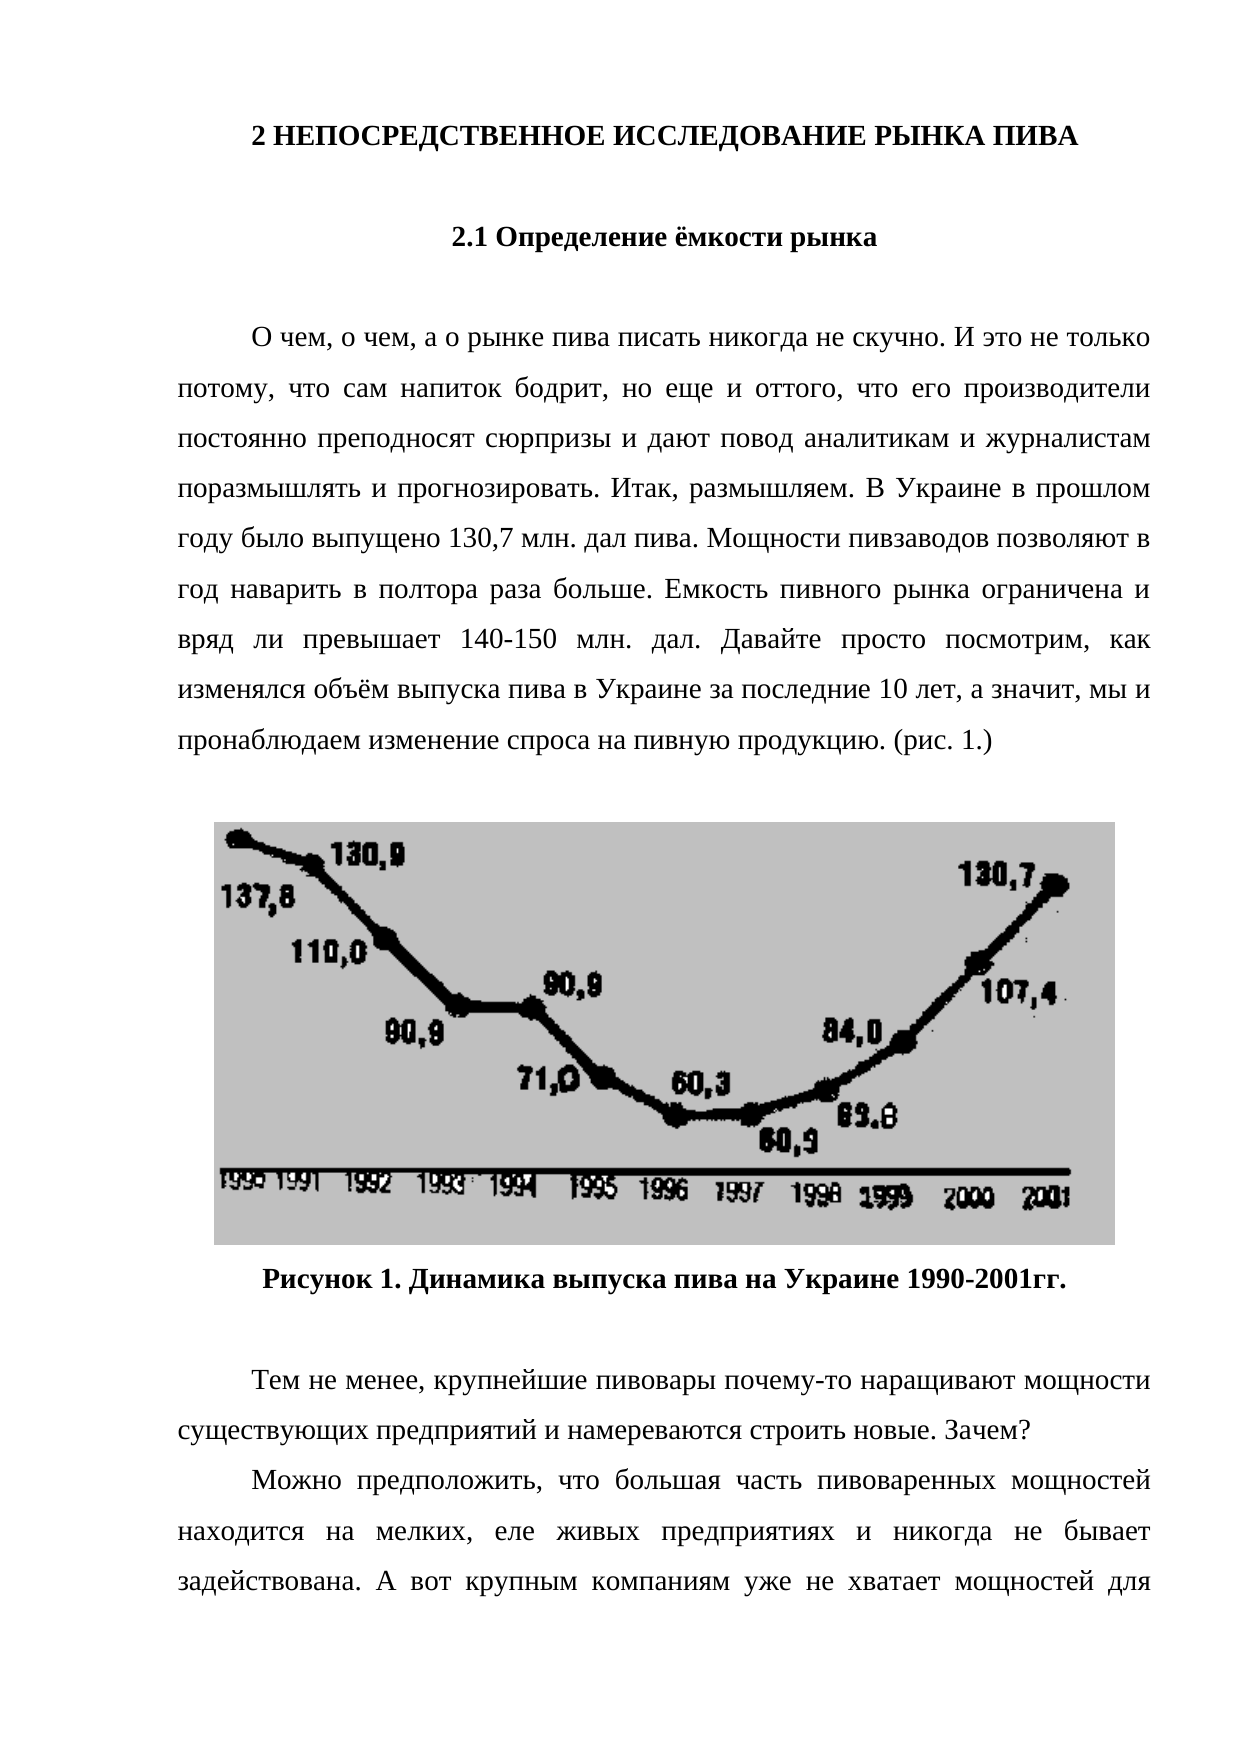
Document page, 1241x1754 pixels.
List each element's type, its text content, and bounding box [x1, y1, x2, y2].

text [177, 1462, 1152, 1597]
picture [214, 822, 1115, 1245]
text 2.1 Определение ёмкости рынка [177, 219, 1152, 252]
text Тем не менее, крупнейшие пивовары почему-то наращивают мощности существующих предприятий и намереваются строить новые. Зачем? [177, 1362, 1152, 1446]
text Рисунок 1. Динамика выпуска пива на Украине 1990-2001гг. [177, 1261, 1152, 1295]
text О чем, о чем, а о рынке пива писать никогда не скучно. И это не только потому, что сам напиток бодрит, но еще и оттого, что его производители постоянно преподносят сюрпризы и дают повод аналитикам и журналистам поразмышлять и прогнозировать. Итак, размышляем. В Украине в прошлом году было выпущено 130,7 млн. дал пива. Мощности пивзаводов позволяют в год наварить в полтора раза больше. Емкость пивного рынка ограничена и вряд ли превышает 140-150 млн. дал. Давайте просто посмотрим, как изменялся объём выпуска пива в Украине за последние 10 лет, а значит, мы и пронаблюдаем изменение спроса на пивную продукцию. (рис. 1.) [177, 319, 1152, 755]
text 2 Непосредственное исследование рынка пива [177, 118, 1152, 152]
